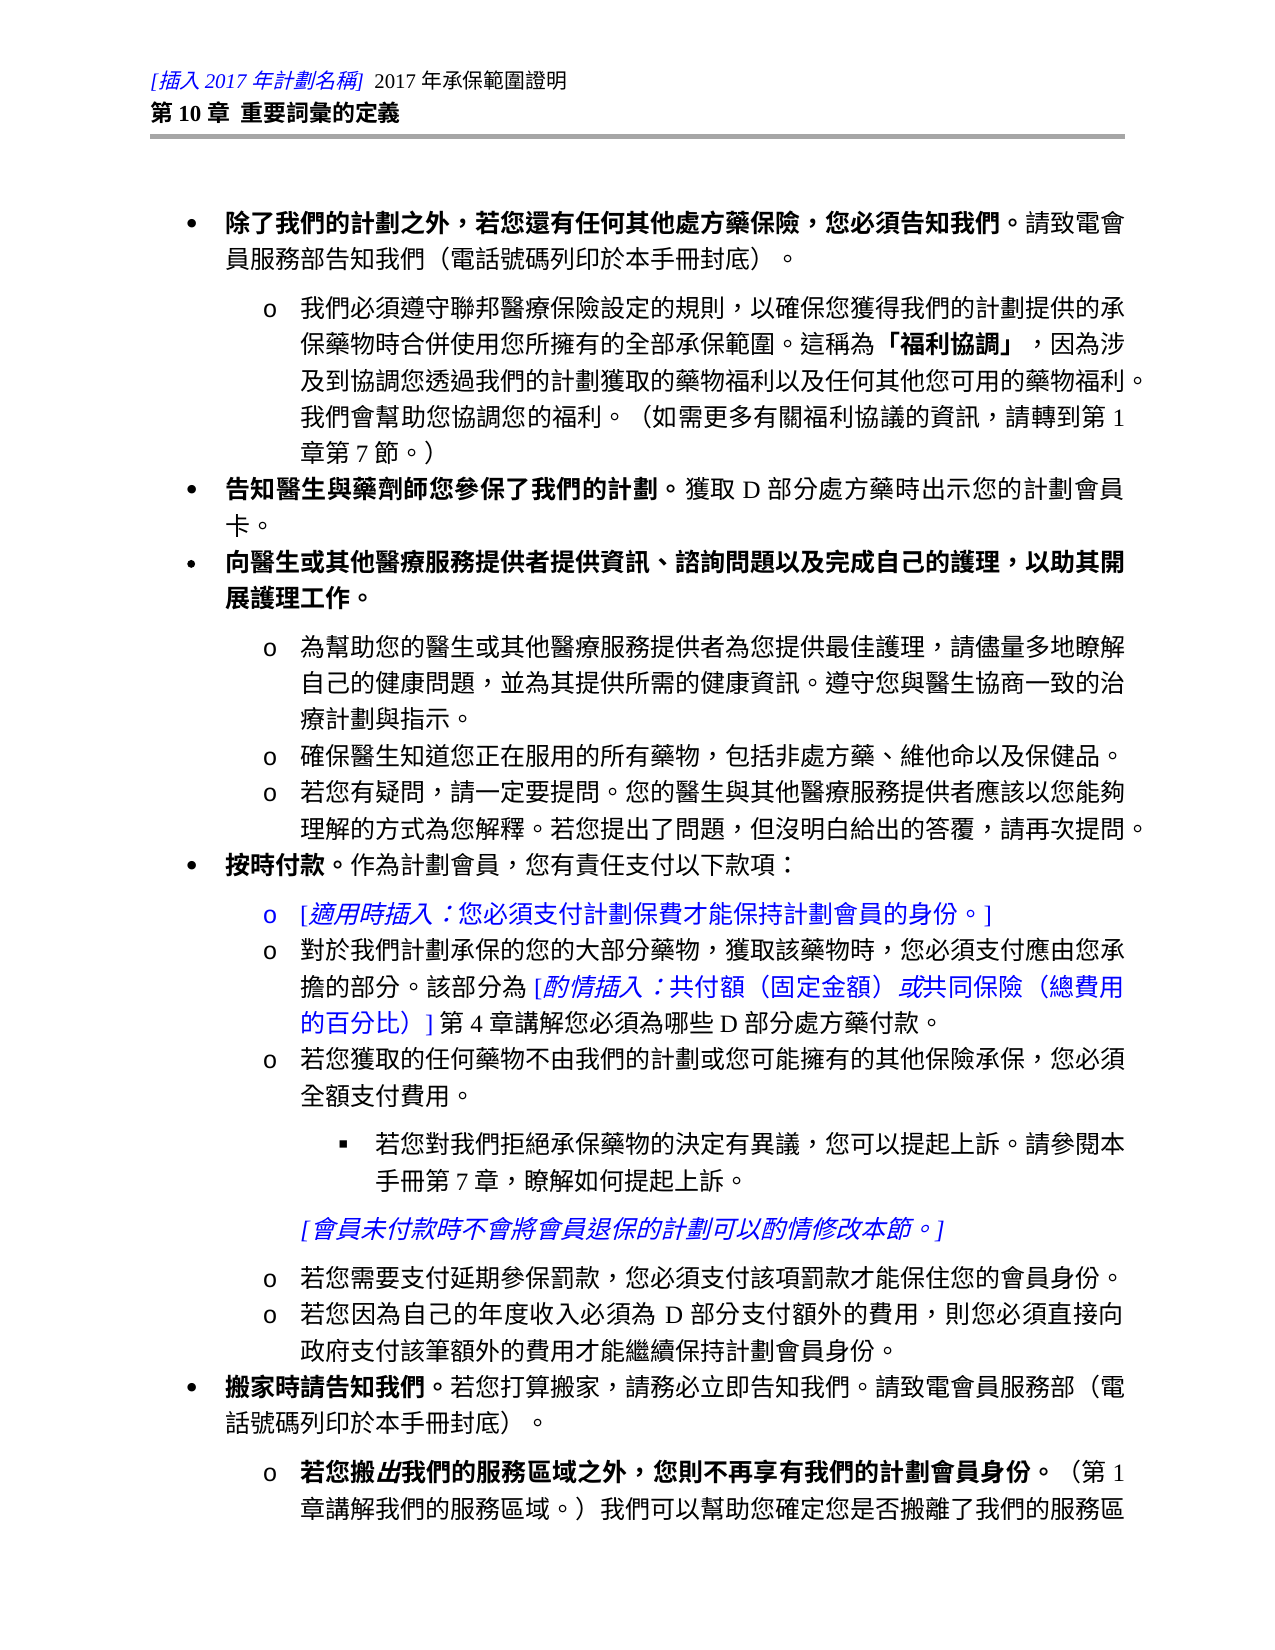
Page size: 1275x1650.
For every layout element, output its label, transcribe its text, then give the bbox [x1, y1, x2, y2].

list 確保醫生知道您正在服用的所有藥物，包括非處方藥、維他命以及保健品。 [262, 1172, 1125, 1209]
subtitle 第 2.1 小節 您有哪些義務？ [142, 286, 1133, 335]
list 若您有疑問，請一定要提問。您的醫生與其他醫療服務提供者應該以您能夠理解的方式為您解釋。若您提出了問題，但沒明白給出的答覆，請再次提問。 [262, 1221, 1125, 1294]
list 為幫助您的醫生或其他醫療服務提供者為您提供最佳護理，請儘量多地瞭解自己的健康問題，並為其提供所需的健康資訊。遵守您與醫生協商一致的治療計劃與指示。 [262, 1051, 1125, 1160]
list [適用時插入：您必須支付計劃保費才能保持計劃會員的身份。] [262, 1355, 1125, 1392]
list 第 3 章與第 4 章詳細講解您的 D 部分處方藥承保範圍。 [262, 553, 1125, 589]
list 告知醫生與藥劑師您參保了我們的計劃。獲取 D 部分處方藥時出示您的計劃會員卡。 [187, 881, 1125, 953]
list 按時付款。作為計劃會員，您有責任支付以下款項： [187, 1306, 1125, 1343]
list 對於我們計劃承保的您的大部分藥物，獲取該藥物時，您必須支付應由您承擔的部分。該部分為 [酌情插入：共付額（固定金額）或共同保險（總費用的百分比）] 第 4 章講解您必須為哪些 D 部分處方藥付款。 [262, 1404, 1125, 1513]
list 向醫生或其他醫療服務提供者提供資訊、諮詢問題以及完成自己的護理，以助其開展護理工作。 [187, 966, 1125, 1038]
text 下文列出了計劃會員需遵循的規定。若您存有任何問題，請致電會員服務部（電話號碼列印於本手冊封底）。我們來幫您。 [150, 366, 1125, 439]
list 除了我們的計劃之外，若您還有任何其他處方藥保險，您必須告知我們。請致電會員服務部告知我們（電話號碼列印於本手冊封底）。 [187, 602, 1125, 674]
list 熟悉承保藥物與您獲取承保藥物時必須遵守的規則。使用本《承保範圍證明》手冊瞭解哪些服務承保以及獲得承保藥物時您需遵守的規則。 [187, 468, 1125, 540]
subtitle 第 2 節 您作為計劃會員需承擔部分義務 [150, 210, 1125, 256]
list 我們必須遵守聯邦醫療保險設定的規則，以確保您獲得我們的計劃提供的承保藥物時合併使用您所擁有的全部承保範圍。這稱為「福利協調」，因為涉及到協調您透過我們的計劃獲取的藥物福利以及任何其他您可用的藥物福利。我們會幫助您協調您的福利。（如需更多有關福利協議的資訊，請轉到第 1 章第 7 節。） [262, 687, 1125, 868]
